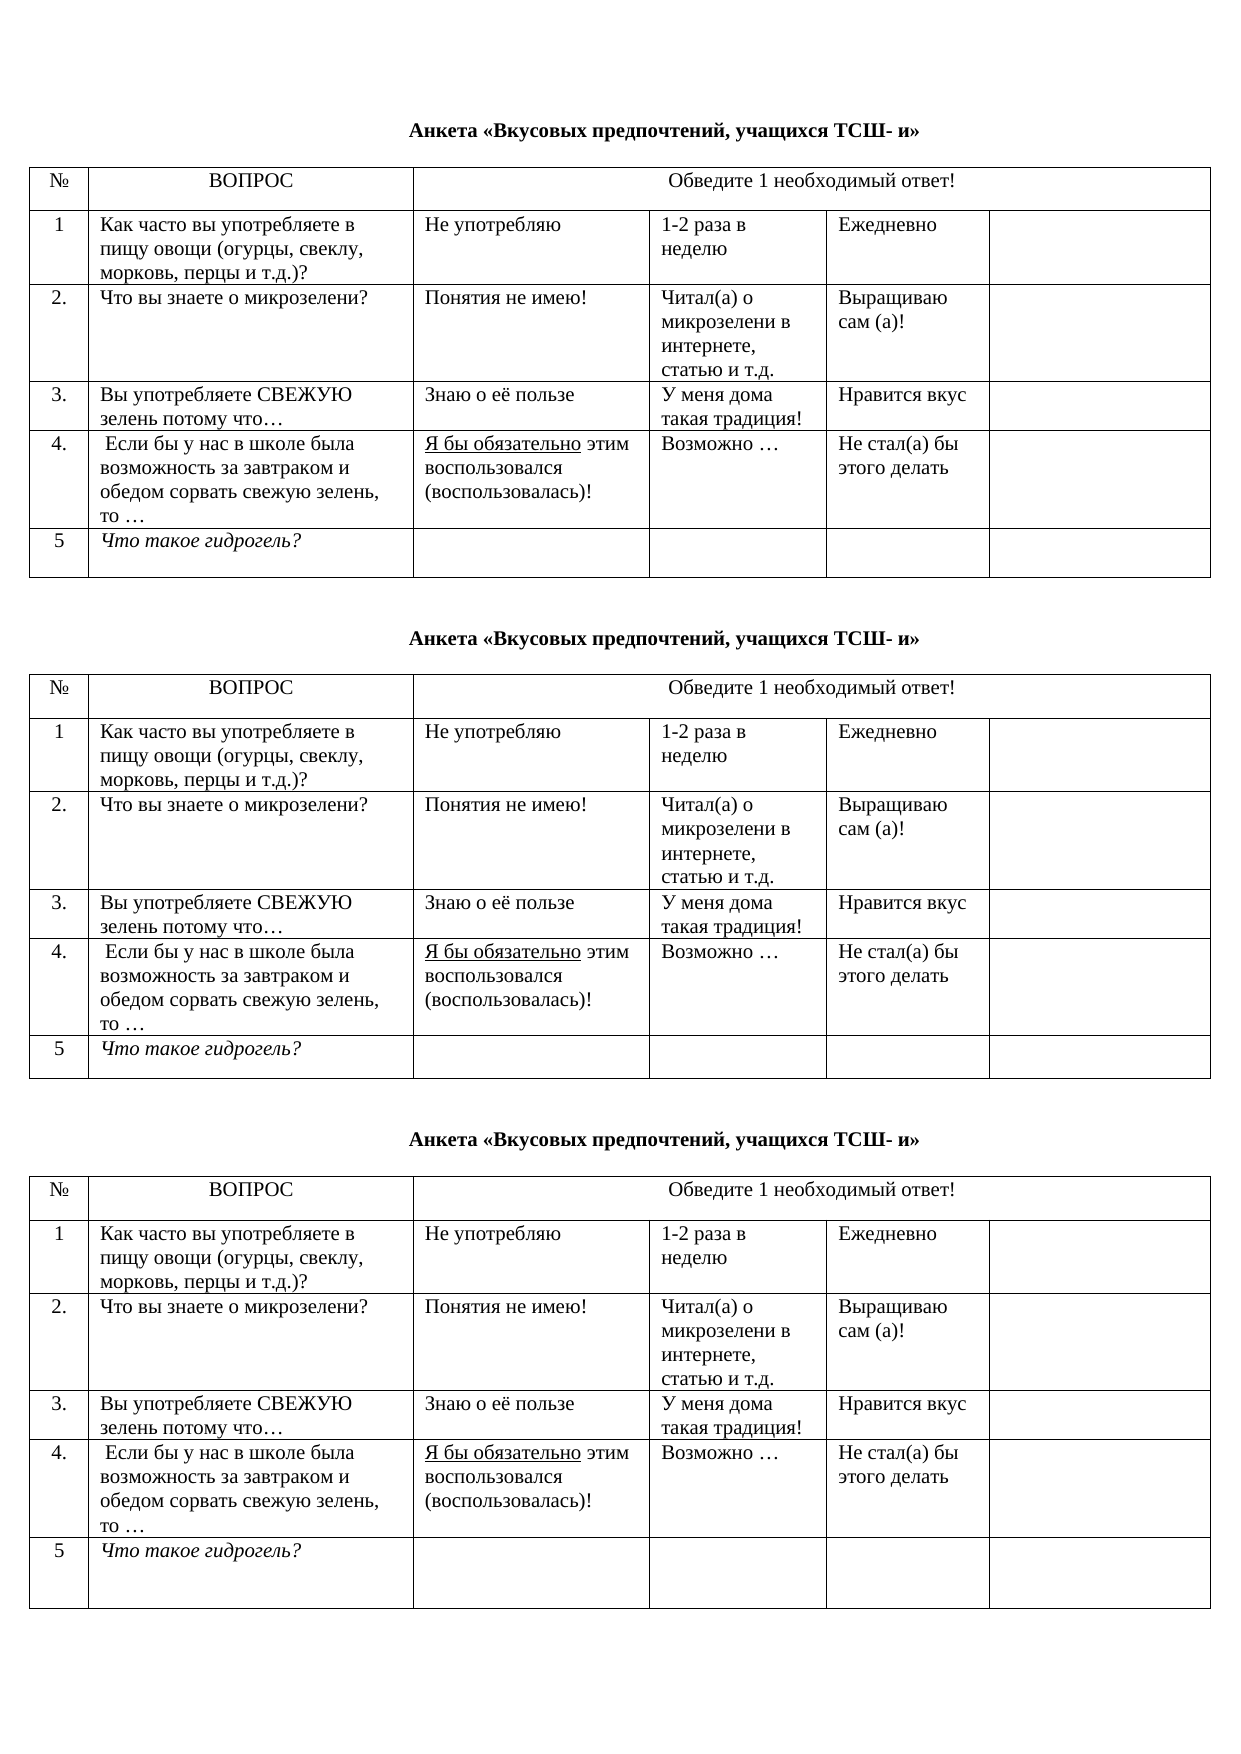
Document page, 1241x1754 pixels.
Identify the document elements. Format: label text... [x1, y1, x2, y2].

table_cell Вы употребляете СВЕЖУЮ зелень потому что… [89, 382, 413, 430]
table_header ВОПРОС [89, 1177, 413, 1219]
table_cell 4. [30, 939, 88, 1035]
table_cell Знаю о её пользе [414, 1391, 649, 1439]
table_cell 1 [30, 211, 88, 284]
table_cell 2. [30, 285, 88, 381]
table_cell [650, 529, 826, 577]
table_cell Не стал(а) бы этого делать [827, 1440, 989, 1537]
table_cell Читал(а) о микрозелени в интернете, статью и т.д. [650, 1294, 826, 1390]
table_cell Не стал(а) бы этого делать [827, 939, 989, 1035]
table_cell 5 [30, 1538, 88, 1608]
table_cell 2. [30, 792, 88, 888]
table_cell Знаю о её пользе [414, 382, 649, 430]
table_cell [990, 719, 1210, 791]
table_cell Что вы знаете о микрозелени? [89, 792, 413, 888]
table_cell Возможно … [650, 939, 826, 1035]
table_cell Не употребляю [414, 719, 649, 791]
table_header № [30, 675, 88, 718]
table_cell 5 [30, 1036, 88, 1078]
text Анкета «Вкусовых предпочтений, учащихся ТСШ- и» [177, 626, 1152, 650]
table_cell Читал(а) о микрозелени в интернете, статью и т.д. [650, 285, 826, 381]
table_cell Если бы у нас в школе была возможность за завтраком и обедом сорвать свежую зелень, то … [89, 1440, 413, 1537]
table_cell [414, 1036, 649, 1078]
table_cell Выращиваю сам (а)! [827, 792, 989, 888]
table_cell Вы употребляете СВЕЖУЮ зелень потому что… [89, 890, 413, 938]
text Анкета «Вкусовых предпочтений, учащихся ТСШ- и» [177, 1127, 1152, 1151]
table_cell Что такое гидрогель? [89, 529, 413, 577]
table_cell Не употребляю [414, 1221, 649, 1293]
table_cell Если бы у нас в школе была возможность за завтраком и обедом сорвать свежую зелень, то … [89, 431, 413, 527]
table_cell [990, 1440, 1210, 1537]
table_cell 1-2 раза в неделю [650, 1221, 826, 1293]
table_cell [990, 211, 1210, 284]
table_cell Что такое гидрогель? [89, 1036, 413, 1078]
table_cell Что вы знаете о микрозелени? [89, 285, 413, 381]
table_cell [990, 382, 1210, 430]
table_cell [990, 890, 1210, 938]
table_cell Как часто вы употребляете в пищу овощи (огурцы, свеклу, морковь, перцы и т.д.)? [89, 1221, 413, 1293]
table_cell 3. [30, 890, 88, 938]
table_cell [827, 1538, 989, 1608]
table_cell Нравится вкус [827, 382, 989, 430]
table_cell Что вы знаете о микрозелени? [89, 1294, 413, 1390]
table_cell 1 [30, 1221, 88, 1293]
table_cell Если бы у нас в школе была возможность за завтраком и обедом сорвать свежую зелень, то … [89, 939, 413, 1035]
table_cell 4. [30, 431, 88, 527]
table_cell 3. [30, 1391, 88, 1439]
table_header Обведите 1 необходимый ответ! [414, 168, 1210, 210]
table_cell Возможно … [650, 431, 826, 527]
table_cell Как часто вы употребляете в пищу овощи (огурцы, свеклу, морковь, перцы и т.д.)? [89, 719, 413, 791]
table_cell [650, 1036, 826, 1078]
table_cell Не употребляю [414, 211, 649, 284]
table_cell 2. [30, 1294, 88, 1390]
table_cell Возможно … [650, 1440, 826, 1537]
table_cell 1-2 раза в неделю [650, 211, 826, 284]
table_cell Я бы обязательно этим воспользовался (воспользовалась)! [414, 1440, 649, 1537]
table_cell [990, 529, 1210, 577]
table_cell Знаю о её пользе [414, 890, 649, 938]
table_cell Я бы обязательно этим воспользовался (воспользовалась)! [414, 431, 649, 527]
table_cell Что такое гидрогель? [89, 1538, 413, 1608]
table_cell [990, 1391, 1210, 1439]
table_cell Ежедневно [827, 1221, 989, 1293]
table_cell [414, 529, 649, 577]
table_cell [990, 285, 1210, 381]
table_cell 1-2 раза в неделю [650, 719, 826, 791]
table_header № [30, 168, 88, 210]
table_cell Ежедневно [827, 719, 989, 791]
table_cell [414, 1538, 649, 1608]
table_cell 1 [30, 719, 88, 791]
table_cell Понятия не имею! [414, 285, 649, 381]
table_cell Ежедневно [827, 211, 989, 284]
table_cell 4. [30, 1440, 88, 1537]
table_header ВОПРОС [89, 168, 413, 210]
table_cell [827, 529, 989, 577]
table_cell Вы употребляете СВЕЖУЮ зелень потому что… [89, 1391, 413, 1439]
table_cell [990, 939, 1210, 1035]
table_cell [827, 1036, 989, 1078]
table_cell 3. [30, 382, 88, 430]
table_cell [990, 1036, 1210, 1078]
table_cell Выращиваю сам (а)! [827, 1294, 989, 1390]
table_cell Понятия не имею! [414, 792, 649, 888]
table_header Обведите 1 необходимый ответ! [414, 1177, 1210, 1219]
table_cell Выращиваю сам (а)! [827, 285, 989, 381]
table_cell [990, 431, 1210, 527]
table_cell [990, 1294, 1210, 1390]
table_cell Не стал(а) бы этого делать [827, 431, 989, 527]
table_cell Я бы обязательно этим воспользовался (воспользовалась)! [414, 939, 649, 1035]
table_header Обведите 1 необходимый ответ! [414, 675, 1210, 718]
table_cell Понятия не имею! [414, 1294, 649, 1390]
table_header ВОПРОС [89, 675, 413, 718]
table_cell [650, 1538, 826, 1608]
table_cell [990, 792, 1210, 888]
text Анкета «Вкусовых предпочтений, учащихся ТСШ- и» [177, 118, 1152, 142]
table_cell У меня дома такая традиция! [650, 1391, 826, 1439]
table_cell [990, 1221, 1210, 1293]
table_cell [990, 1538, 1210, 1608]
table_cell Нравится вкус [827, 1391, 989, 1439]
table_cell Нравится вкус [827, 890, 989, 938]
table_cell 5 [30, 529, 88, 577]
table_cell У меня дома такая традиция! [650, 890, 826, 938]
table_cell Читал(а) о микрозелени в интернете, статью и т.д. [650, 792, 826, 888]
table_cell У меня дома такая традиция! [650, 382, 826, 430]
table_header № [30, 1177, 88, 1219]
table_cell Как часто вы употребляете в пищу овощи (огурцы, свеклу, морковь, перцы и т.д.)? [89, 211, 413, 284]
